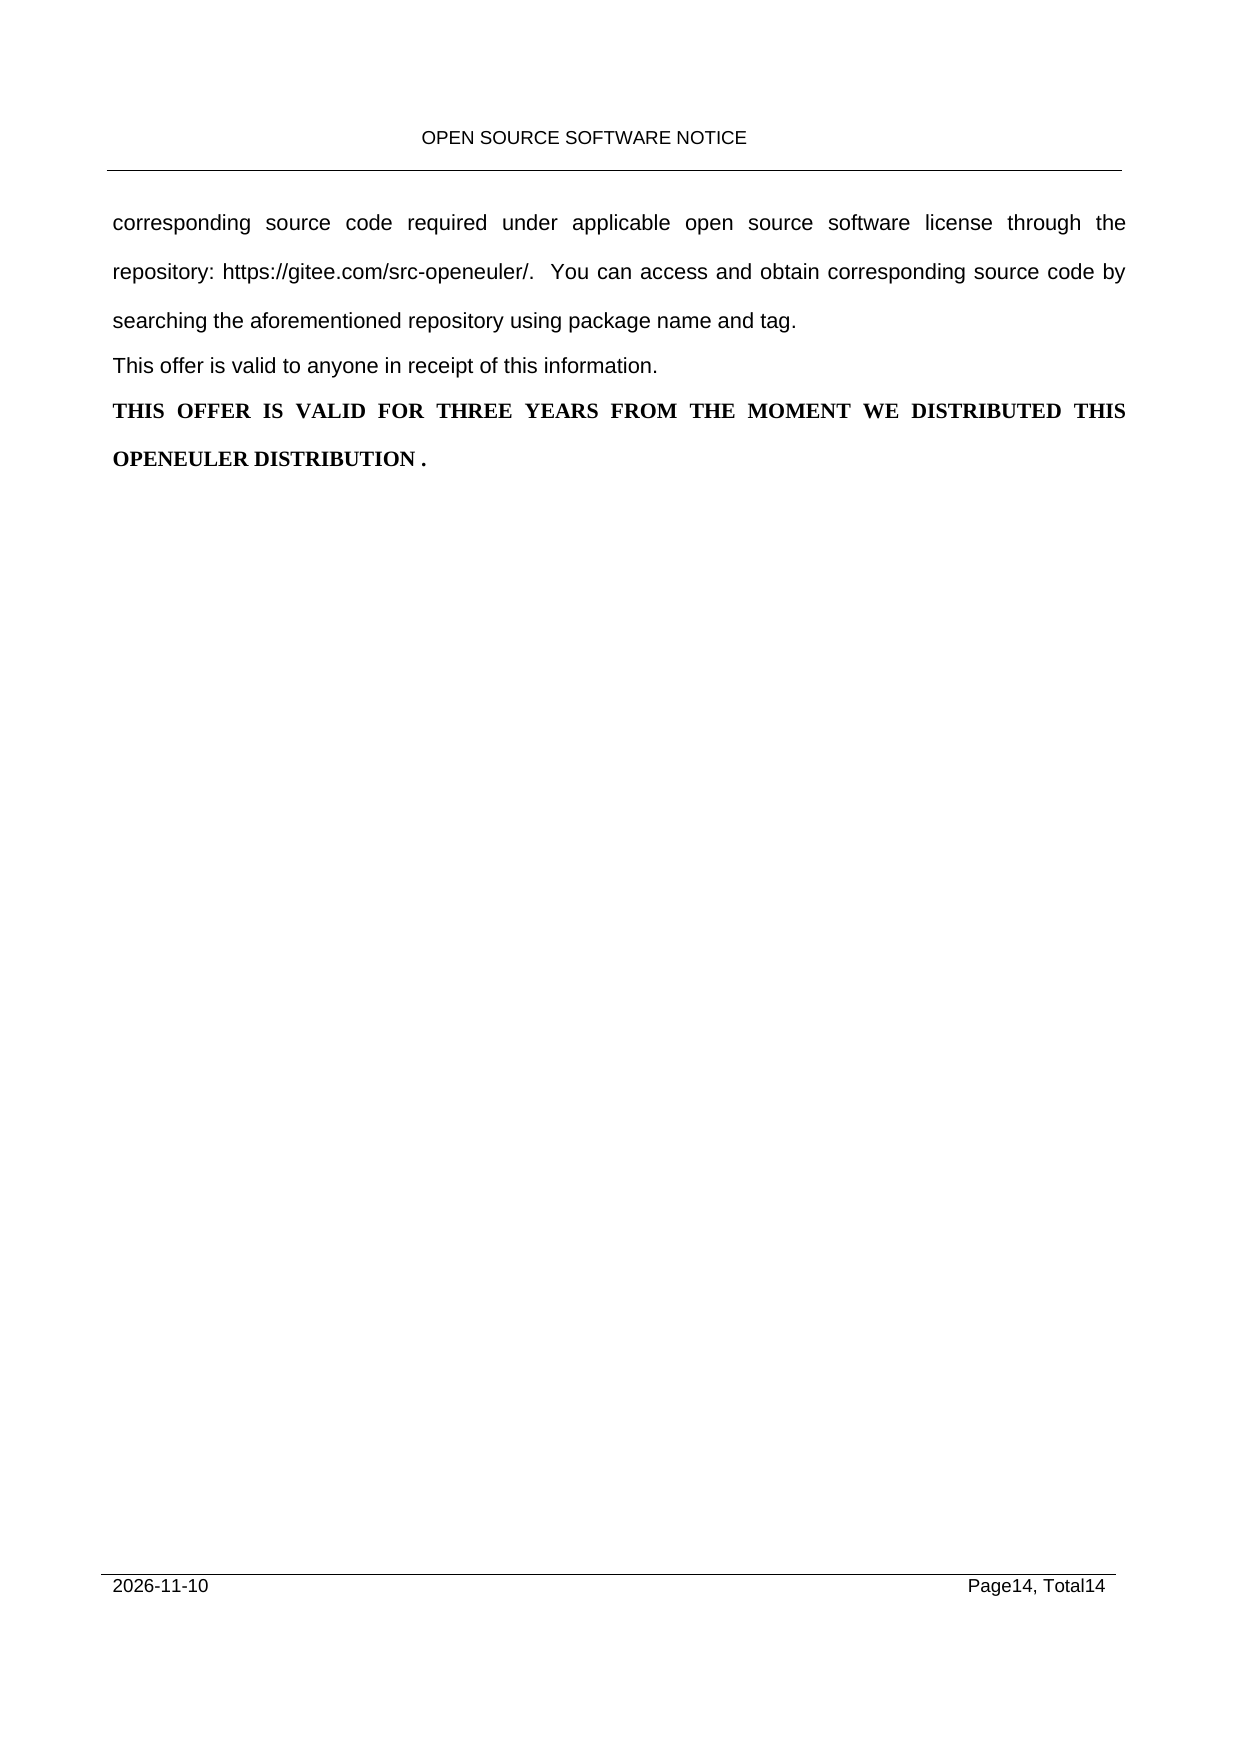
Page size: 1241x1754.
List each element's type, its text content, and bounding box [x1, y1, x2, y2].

text This offer is valid to anyone in receipt of this information. [112, 349, 1128, 381]
text THIS OFFER IS VALID FOR THREE YEARS FROM THE MOMENT WE DISTRIBUTED THIS OPENEULER DISTRIBUTION . [112, 394, 1128, 475]
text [112, 206, 1128, 336]
